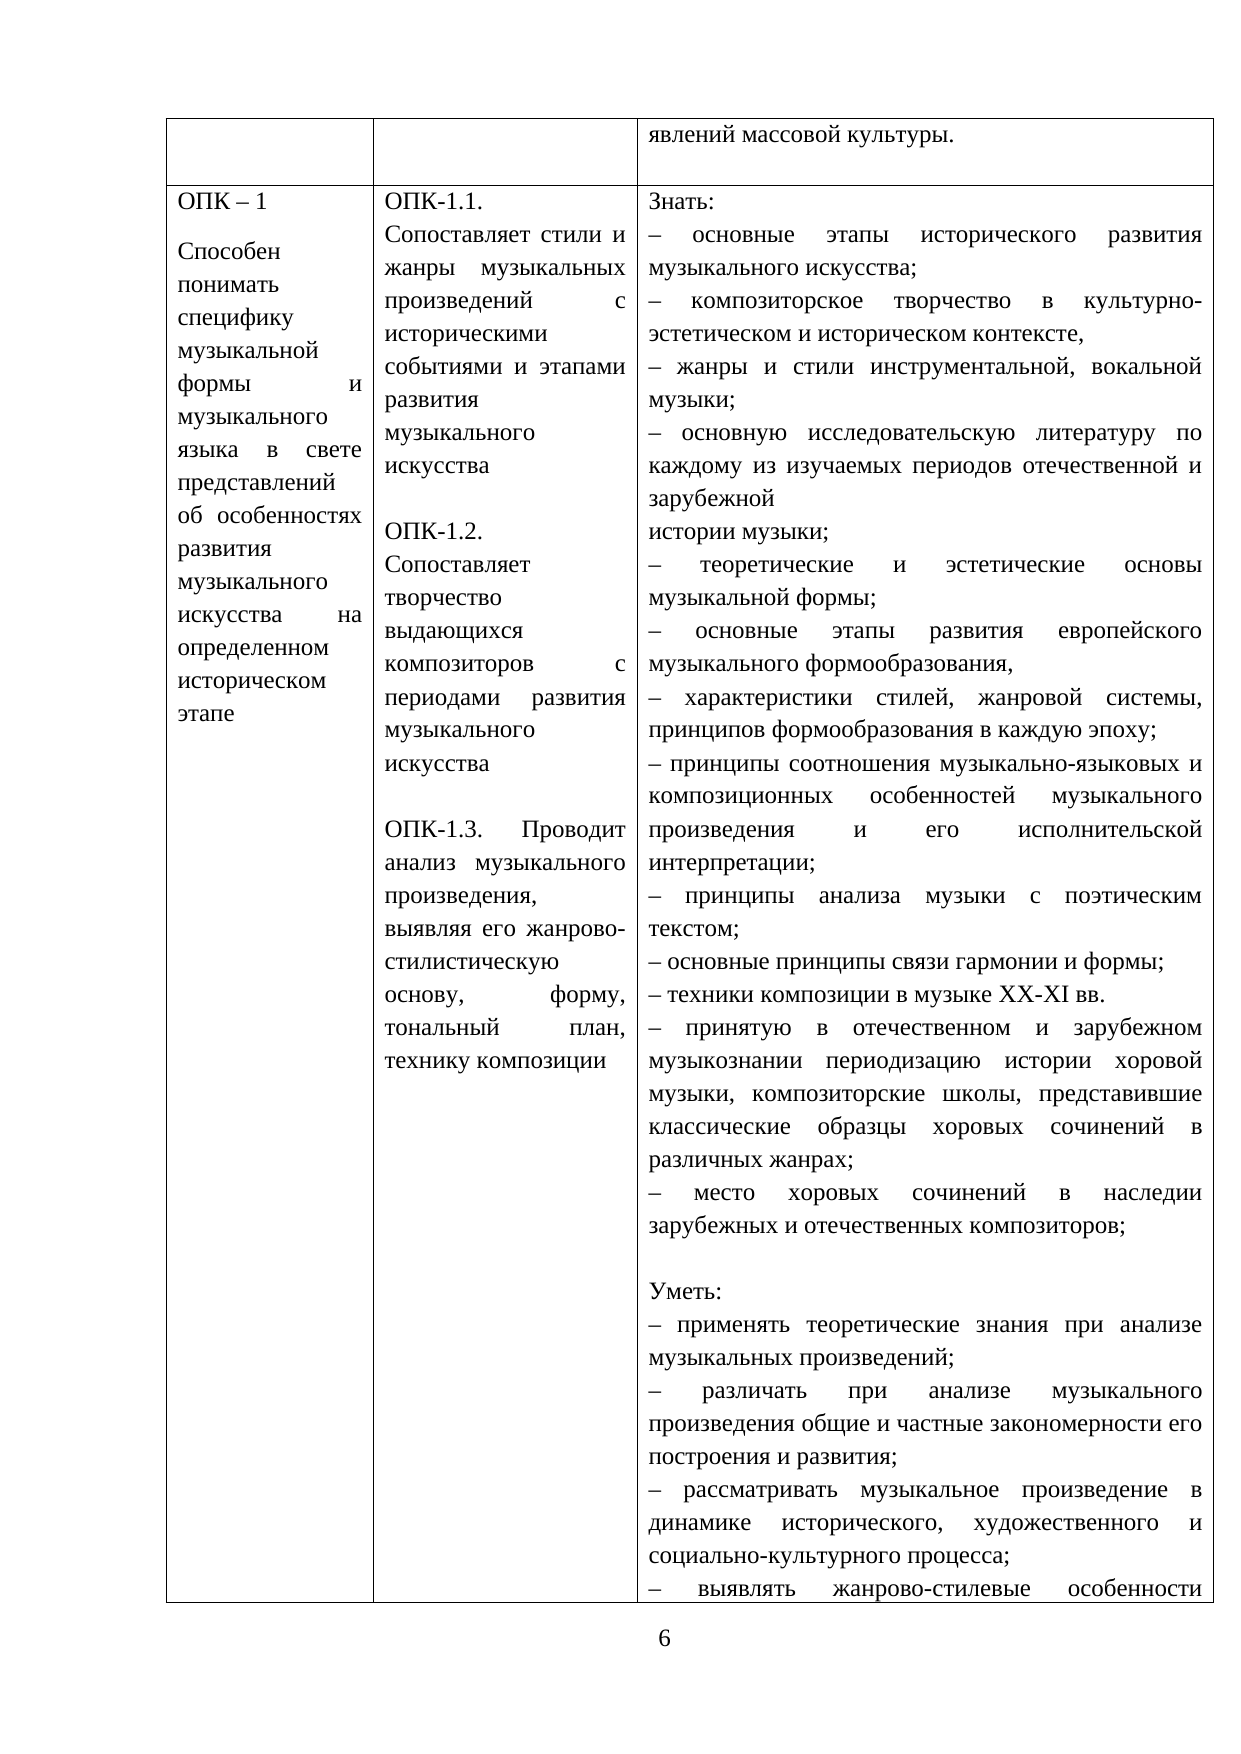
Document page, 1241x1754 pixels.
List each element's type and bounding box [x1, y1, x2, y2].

table_cell [638, 186, 1213, 1602]
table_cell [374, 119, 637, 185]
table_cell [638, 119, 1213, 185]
table_cell [374, 186, 637, 1602]
table_cell [167, 119, 373, 185]
table_cell [167, 186, 373, 1602]
